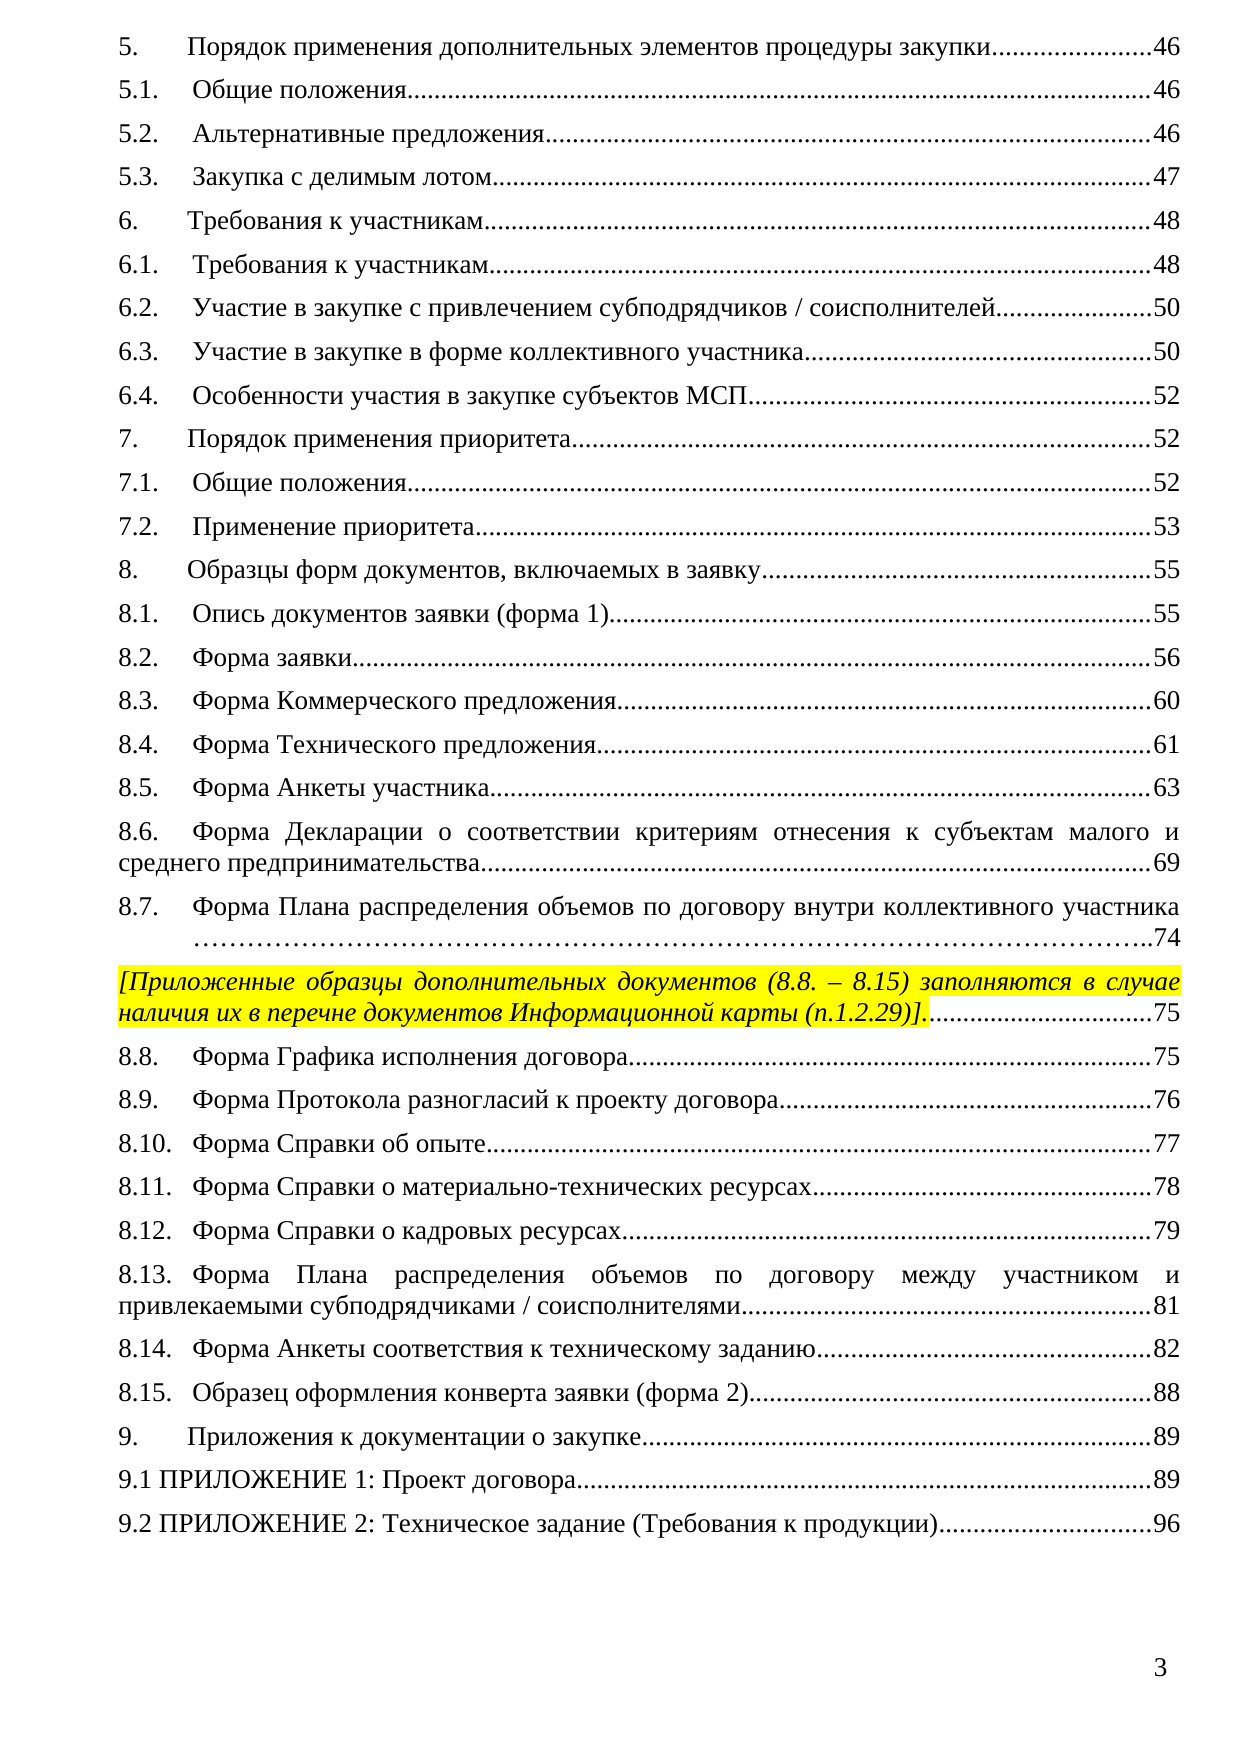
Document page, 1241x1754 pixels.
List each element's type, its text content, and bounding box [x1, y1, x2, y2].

text 6.4. Особенности участия в закупке субъектов МСП 52 [118, 379, 1181, 410]
text 8.4. Форма Технического предложения 61 [118, 728, 1181, 759]
text 8.11. Форма Справки о материально-технических ресурсах 78 [118, 1171, 1181, 1202]
text 8.3. Форма Коммерческого предложения 60 [118, 684, 1181, 715]
text 6.3. Участие в закупке в форме коллективного участника 50 [118, 335, 1181, 366]
text 6. Требования к участникам 48 [118, 204, 1181, 235]
text 8.6. Форма Декларации о соответствии критериям отнесения к субъектам малого и среднего предпринимательства 69 [118, 815, 1181, 877]
text 9.2 ПРИЛОЖЕНИЕ 2: Техническое задание (Требования к продукции) 96 [118, 1507, 1181, 1538]
text 5.2. Альтернативные предложения 46 [118, 117, 1181, 148]
text 8.10. Форма Справки об опыте 77 [118, 1127, 1181, 1158]
text 6.1. Требования к участникам 48 [118, 248, 1181, 279]
text 5.1. Общие положения 46 [118, 73, 1181, 104]
text 8.9. Форма Протокола разногласий к проекту договора 76 [118, 1083, 1181, 1114]
text 9.1 ПРИЛОЖЕНИЕ 1: Проект договора 89 [118, 1463, 1181, 1495]
text 7.2. Применение приоритета 53 [118, 510, 1181, 541]
text 5.3. Закупка с делимым лотом 47 [118, 161, 1181, 192]
text 8.13. Форма Плана распределения объемов по договору между участником и привлекаемыми субподрядчиками / соисполнителями 81 [118, 1258, 1181, 1320]
text 7. Порядок применения приоритета 52 [118, 422, 1181, 453]
text 5. Порядок применения дополнительных элементов процедуры закупки 46 [118, 29, 1181, 61]
text 8.8. Форма Графика исполнения договора. 75 [118, 1039, 1181, 1071]
text 8. Образцы форм документов, включаемых в заявку 55 [118, 553, 1181, 584]
text 9. Приложения к документации о закупке 89 [118, 1420, 1181, 1451]
text 8.12. Форма Справки о кадровых ресурсах 79 [118, 1214, 1181, 1245]
text 6.2. Участие в закупке с привлечением субподрядчиков / соисполнителей 50 [118, 291, 1181, 323]
text 8.7. Форма Плана распределения объемов по договору внутри коллективного участника ……………………………………………………………………………………………..74 [118, 890, 1181, 952]
text 8.5. Форма Анкеты участника 63 [118, 772, 1181, 803]
text 8.2. Форма заявки 56 [118, 641, 1181, 672]
text 8.14. Форма Анкеты соответствия к техническому заданию 82 [118, 1333, 1181, 1364]
text 7.1. Общие положения 52 [118, 466, 1181, 497]
text 8.15. Образец оформления конверта заявки (форма 2) 88 [118, 1376, 1181, 1407]
text 8.1. Опись документов заявки (форма 1) 55 [118, 597, 1181, 628]
